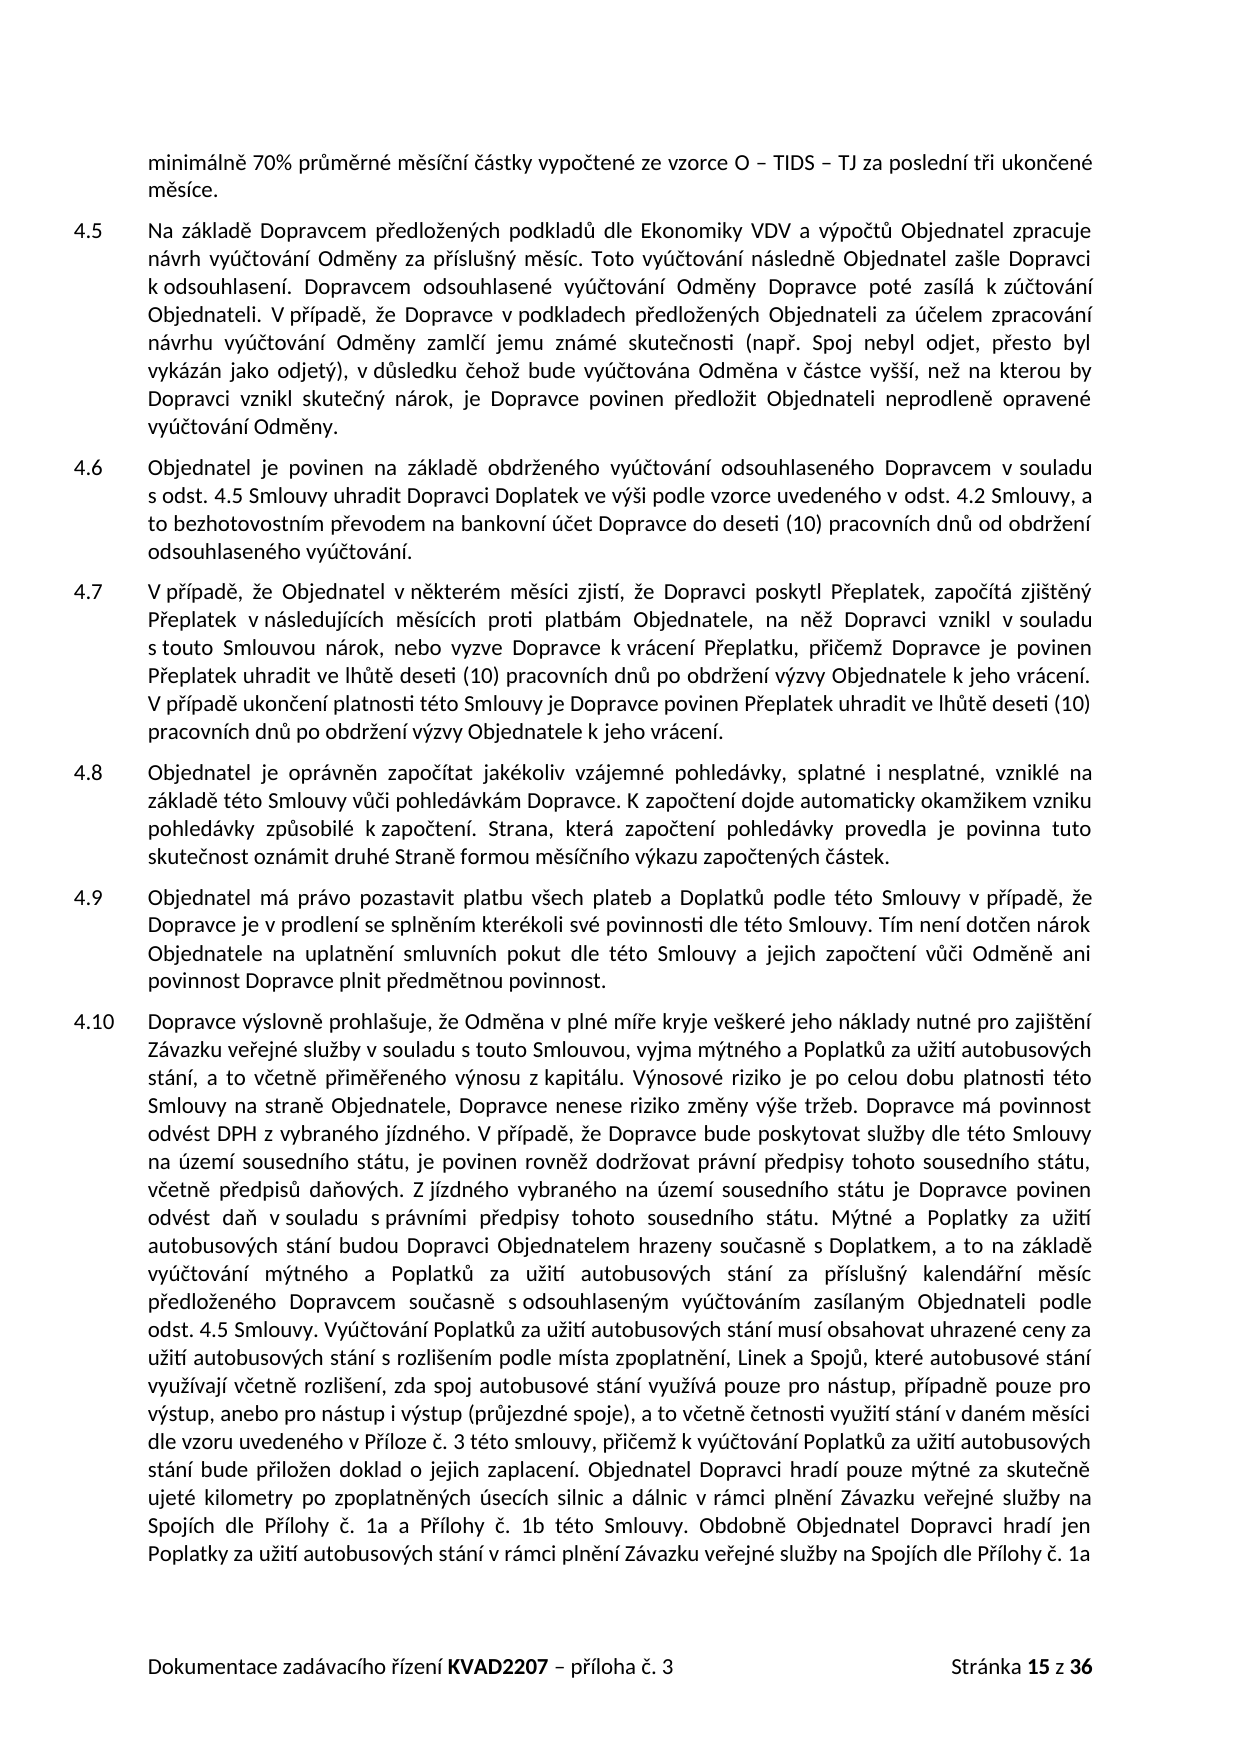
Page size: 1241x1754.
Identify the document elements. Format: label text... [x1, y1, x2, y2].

text Objednatel má právo pozastavit platbu všech plateb a Doplatků podle této Smlouvy v případě, že Dopravce je v prodlení se splněním kterékoli své povinnosti dle této Smlouvy. Tím není dotčen nárok Objednatele na uplatnění smluvních pokut dle této Smlouvy a jejich započtení vůči Odměně ani povinnost Dopravce plnit předmětnou povinnost. [74, 883, 1093, 995]
text V případě, že Objednatel v některém měsíci zjistí, že Dopravci poskytl Přeplatek, započítá zjištěný Přeplatek v následujících měsících proti platbám Objednatele, na něž Dopravci vznikl v souladu s touto Smlouvou nárok, nebo vyzve Dopravce k vrácení Přeplatku, přičemž Dopravce je povinen Přeplatek uhradit ve lhůtě deseti (10) pracovních dnů po obdržení výzvy Objednatele k jeho vrácení. V případě ukončení platnosti této Smlouvy je Dopravce povinen Přeplatek uhradit ve lhůtě deseti (10) pracovních dnů po obdržení výzvy Objednatele k jeho vrácení. [74, 577, 1093, 746]
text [74, 1007, 1093, 1568]
text Objednatel je oprávněn započítat jakékoliv vzájemné pohledávky, splatné i nesplatné, vzniklé na základě této Smlouvy vůči pohledávkám Dopravce. K započtení dojde automaticky okamžikem vzniku pohledávky způsobilé k započtení. Strana, která započtení pohledávky provedla je povinna tuto skutečnost oznámit druhé Straně formou měsíčního výkazu započtených částek. [74, 758, 1093, 870]
text Na základě Dopravcem předložených podkladů dle Ekonomiky VDV a výpočtů Objednatel zpracuje návrh vyúčtování Odměny za příslušný měsíc. Toto vyúčtování následně Objednatel zašle Dopravci k odsouhlasení. Dopravcem odsouhlasené vyúčtování Odměny Dopravce poté zasílá k zúčtování Objednateli. V případě, že Dopravce v podkladech předložených Objednateli za účelem zpracování návrhu vyúčtování Odměny zamlčí jemu známé skutečnosti (např. Spoj nebyl odjet, přesto byl vykázán jako odjetý), v důsledku čehož bude vyúčtována Odměna v částce vyšší, než na kterou by Dopravci vznikl skutečný nárok, je Dopravce povinen předložit Objednateli neprodleně opravené vyúčtování Odměny. [74, 216, 1093, 440]
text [74, 148, 1093, 204]
text Objednatel je povinen na základě obdrženého vyúčtování odsouhlaseného Dopravcem v souladu s odst. 4.5 Smlouvy uhradit Dopravci Doplatek ve výši podle vzorce uvedeného v odst. 4.2 Smlouvy, a to bezhotovostním převodem na bankovní účet Dopravce do deseti (10) pracovních dnů od obdržení odsouhlaseného vyúčtování. [74, 453, 1093, 565]
